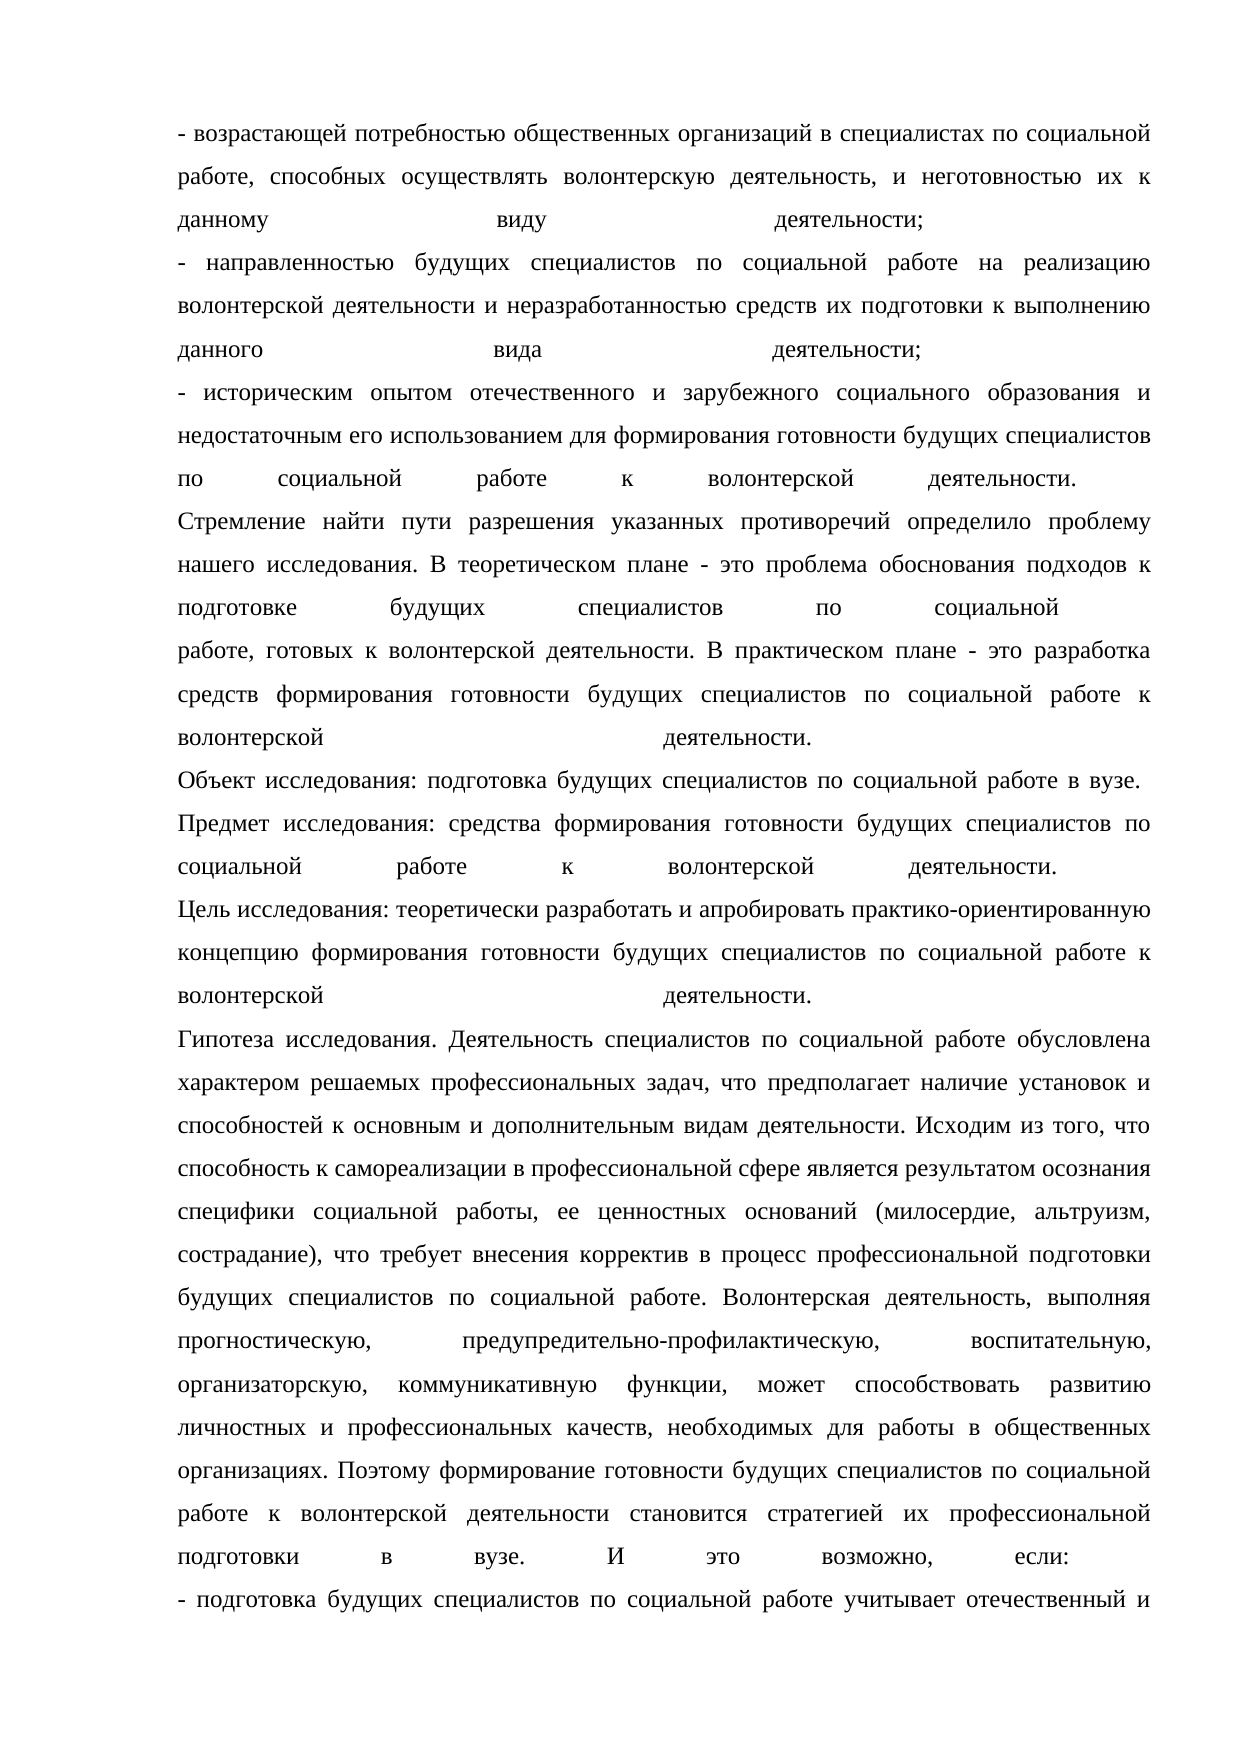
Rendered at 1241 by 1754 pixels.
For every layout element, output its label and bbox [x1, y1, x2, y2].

text [177, 118, 1152, 1613]
